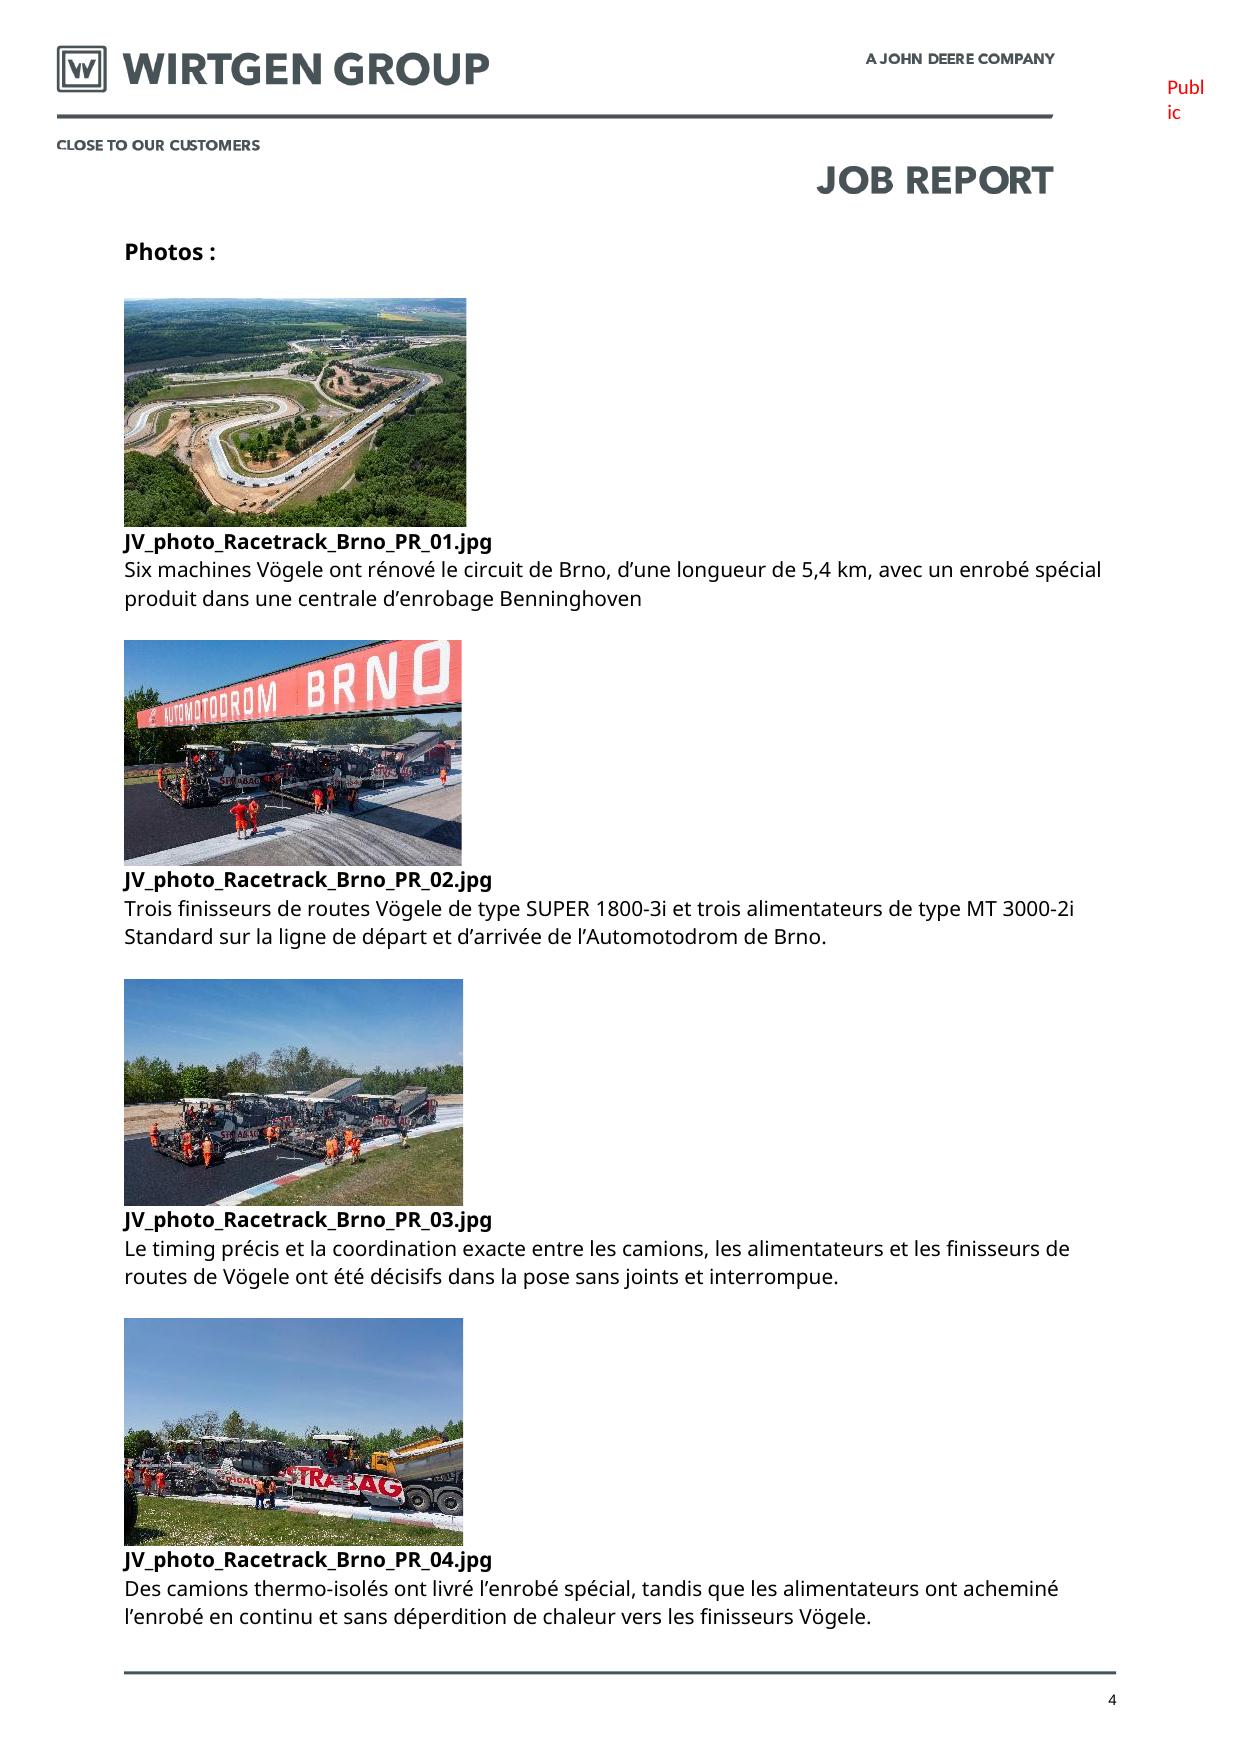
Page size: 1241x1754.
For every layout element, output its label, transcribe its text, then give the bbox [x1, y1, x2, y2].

picture [124, 1318, 464, 1546]
text JV_photo_Racetrack_Brno_PR_02.jpg [124, 866, 1116, 894]
picture [53, 45, 1062, 196]
text JV_photo_Racetrack_Brno_PR_01.jpg [124, 527, 1116, 555]
text JV_photo_Racetrack_Brno_PR_03.jpg [124, 1205, 1116, 1234]
picture [124, 979, 464, 1206]
picture [124, 298, 467, 527]
text Le timing précis et la coordination exacte entre les camions, les alimentateurs et les finisseurs de routes de Vögele ont été décisifs dans la pose sans joints et interrompue. [124, 1234, 1116, 1291]
text Six machines Vögele ont rénové le circuit de Brno, d’une longueur de 5,4 km, avec un enrobé spécial produit dans une centrale d’enrobage Benninghoven [124, 555, 1116, 612]
text Des camions thermo-isolés ont livré l’enrobé spécial, tandis que les alimentateurs ont acheminé l’enrobé en continu et sans déperdition de chaleur vers les finisseurs Vögele. [124, 1574, 1116, 1631]
text JV_photo_Racetrack_Brno_PR_04.jpg [124, 1545, 1116, 1574]
text Photos : [124, 236, 1116, 267]
picture [124, 640, 462, 866]
text Trois finisseurs de routes Vögele de type SUPER 1800-3i et trois alimentateurs de type MT 3000-2i Standard sur la ligne de départ et d’arrivée de l’Automotodrom de Brno. [124, 894, 1116, 951]
